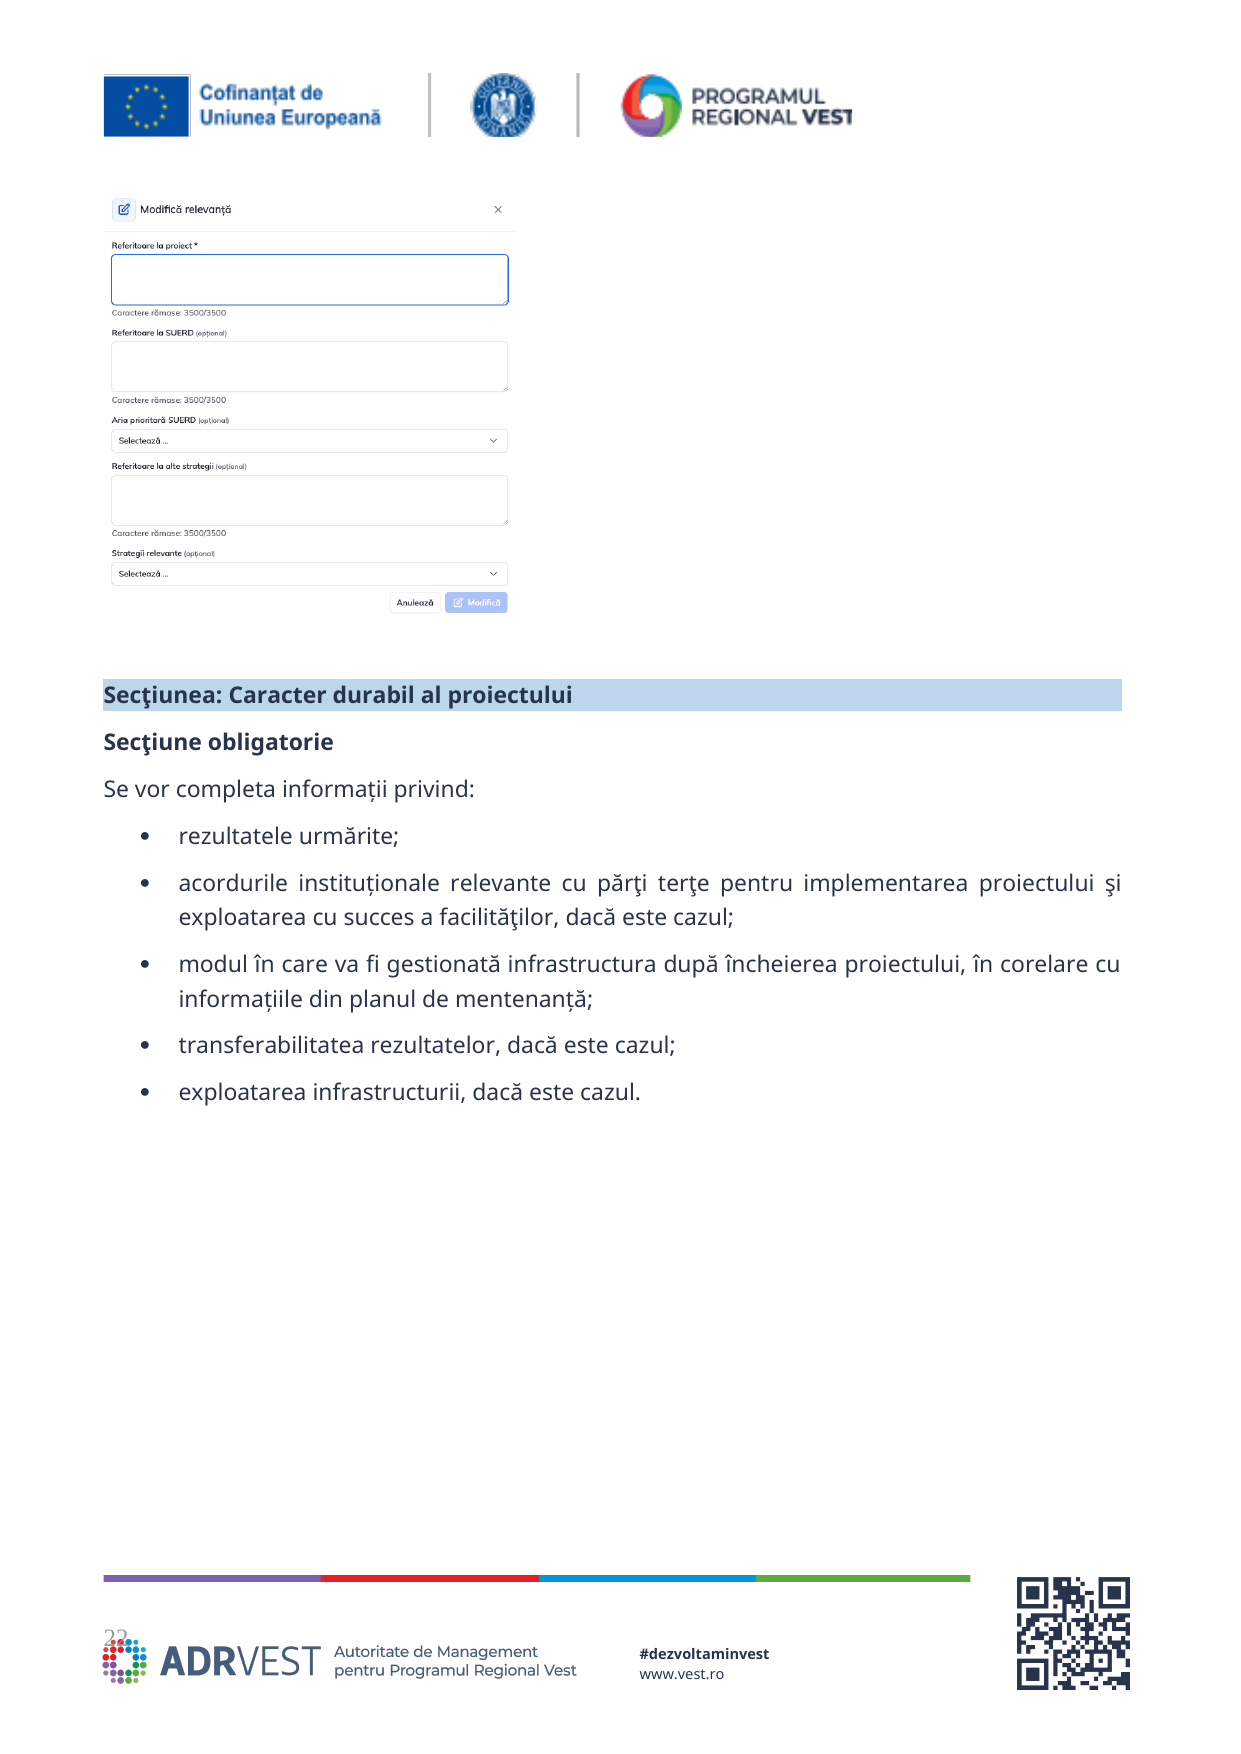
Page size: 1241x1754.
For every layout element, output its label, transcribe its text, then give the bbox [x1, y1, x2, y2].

picture [93, 1636, 582, 1687]
picture [103, 191, 515, 620]
list rezultatele urmărite; [141, 820, 1122, 851]
list modul în care va fi gestionată infrastructura după încheierea proiectului, în corelare cu informațiile din planul de mentenanță; [141, 948, 1122, 1014]
list acordurile instituționale relevante cu părţi terţe pentru implementarea proiectului şi exploatarea cu succes a facilităţilor, dacă este cazul; [141, 867, 1122, 932]
list transferabilitatea rezultatelor, dacă este cazul; [141, 1029, 1122, 1061]
text Secţiune obligatorie [103, 726, 1122, 757]
picture [1008, 1568, 1139, 1699]
list exploatarea infrastructurii, dacă este cazul. [141, 1076, 1122, 1107]
text Secţiunea: Caracter durabil al proiectului [103, 679, 1122, 711]
text Se vor completa informații privind: [103, 773, 1122, 804]
